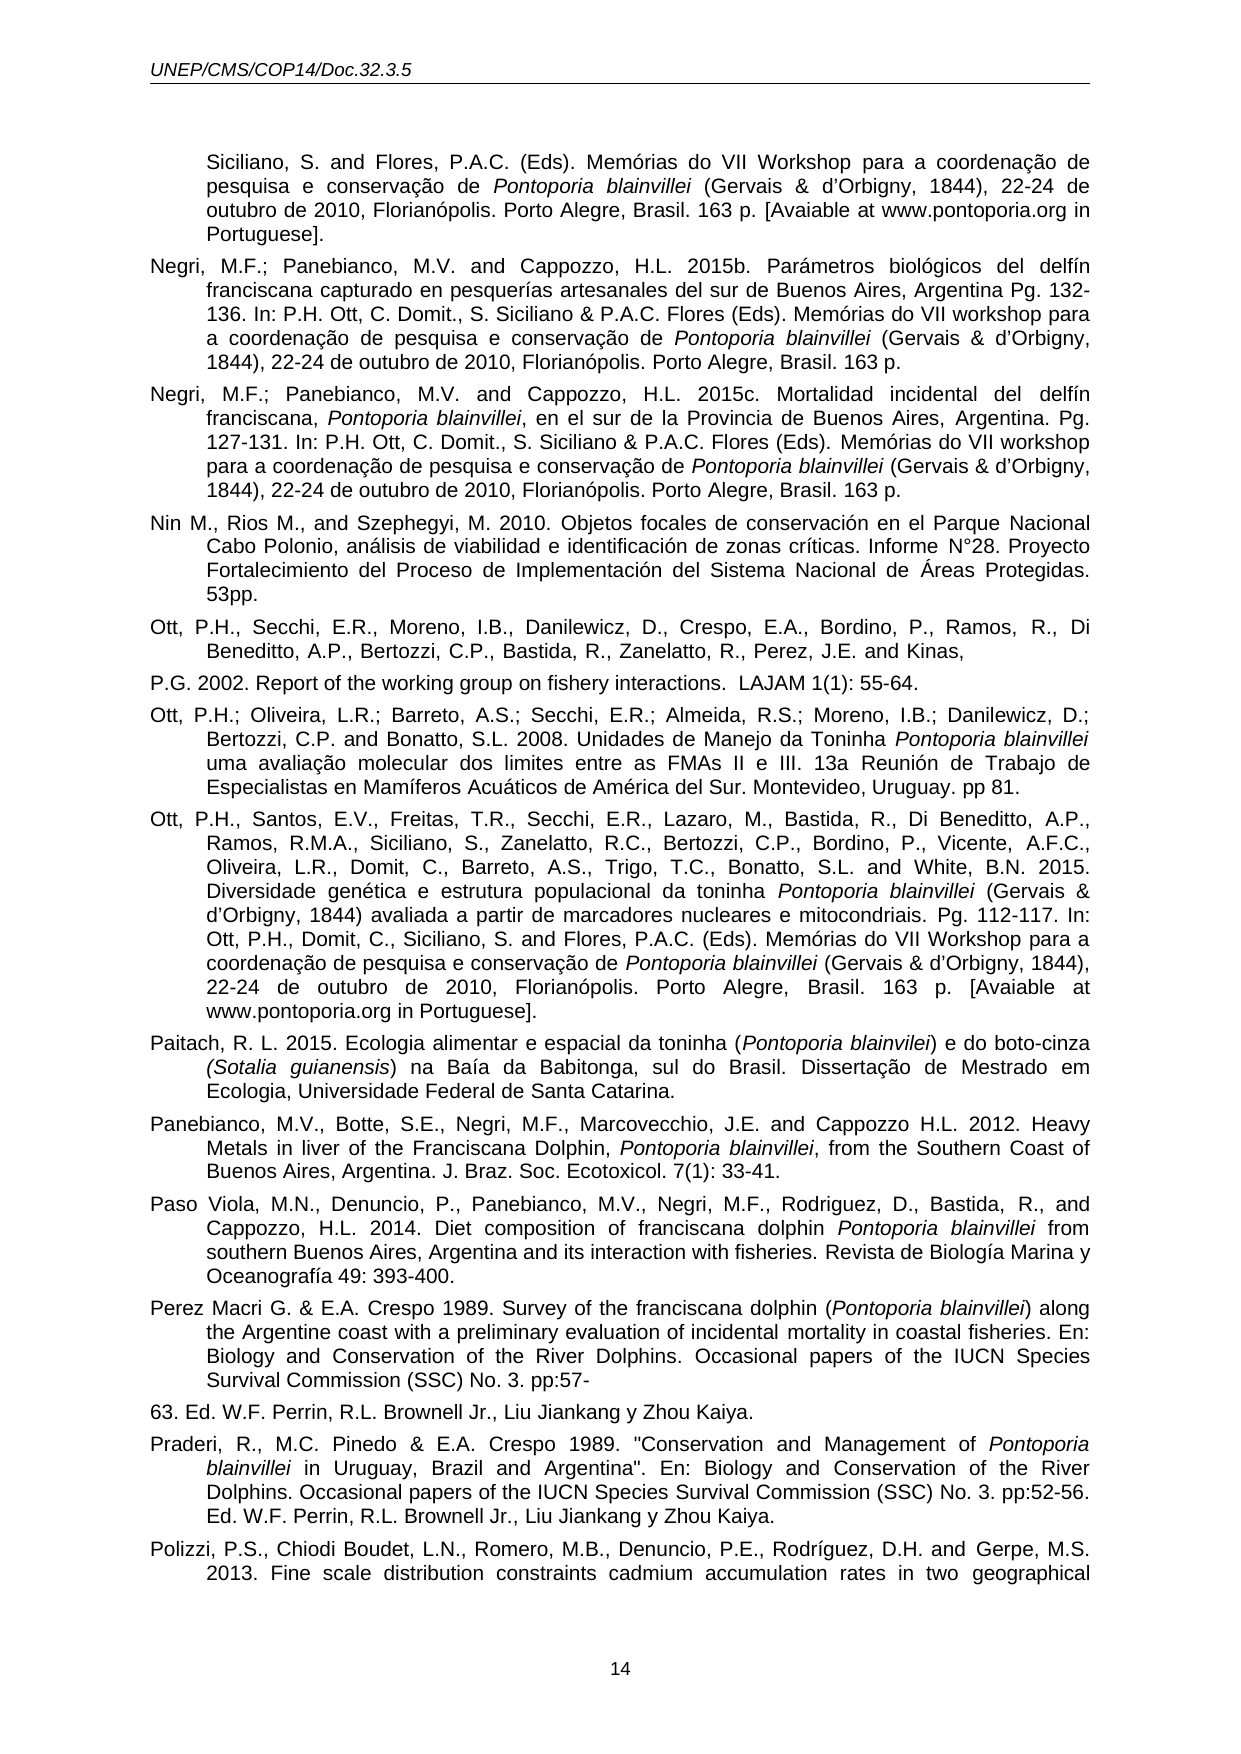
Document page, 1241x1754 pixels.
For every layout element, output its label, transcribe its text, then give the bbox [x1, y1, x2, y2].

text Negri, M.F.; Panebianco, M.V. and Cappozzo, H.L. 2015c. Mortalidad incidental del delfín franciscana, Pontoporia blainvillei, en el sur de la Provincia de Buenos Aires, Argentina. Pg. 127-131. In: P.H. Ott, C. Domit., S. Siciliano & P.A.C. Flores (Eds). Memórias do VII workshop para a coordenação de pesquisa e conservação de Pontoporia blainvillei (Gervais & d’Orbigny, 1844), 22-24 de outubro de 2010, Florianópolis. Porto Alegre, Brasil. 163 p. [150, 382, 1090, 502]
text Ott, P.H., Santos, E.V., Freitas, T.R., Secchi, E.R., Lazaro, M., Bastida, R., Di Beneditto, A.P., Ramos, R.M.A., Siciliano, S., Zanelatto, R.C., Bertozzi, C.P., Bordino, P., Vicente, A.F.C., Oliveira, L.R., Domit, C., Barreto, A.S., Trigo, T.C., Bonatto, S.L. and White, B.N. 2015. Diversidade genética e estrutura populacional da toninha Pontoporia blainvillei (Gervais & d’Orbigny, 1844) avaliada a partir de marcadores nucleares e mitocondriais. Pg. 112-117. In: Ott, P.H., Domit, C., Siciliano, S. and Flores, P.A.C. (Eds). Memórias do VII Workshop para a coordenação de pesquisa e conservação de Pontoporia blainvillei (Gervais & d’Orbigny, 1844), 22-24 de outubro de 2010, Florianópolis. Porto Alegre, Brasil. 163 p. [Avaiable at www.pontoporia.org in Portuguese]. [150, 807, 1090, 1023]
text Ott, P.H., Secchi, E.R., Moreno, I.B., Danilewicz, D., Crespo, E.A., Bordino, P., Ramos, R., Di Beneditto, A.P., Bertozzi, C.P., Bastida, R., Zanelatto, R., Perez, J.E. and Kinas, [150, 614, 1090, 662]
text Negri, M.F.; Panebianco, M.V. and Cappozzo, H.L. 2015b. Parámetros biológicos del delfín franciscana capturado en pesquerías artesanales del sur de Buenos Aires, Argentina Pg. 132-136. In: P.H. Ott, C. Domit., S. Siciliano & P.A.C. Flores (Eds). Memórias do VII workshop para a coordenação de pesquisa e conservação de Pontoporia blainvillei (Gervais & d’Orbigny, 1844), 22-24 de outubro de 2010, Florianópolis. Porto Alegre, Brasil. 163 p. [150, 254, 1090, 374]
text Panebianco, M.V., Botte, S.E., Negri, M.F., Marcovecchio, J.E. and Cappozzo H.L. 2012. Heavy Metals in liver of the Franciscana Dolphin, Pontoporia blainvillei, from the Southern Coast of Buenos Aires, Argentina. J. Braz. Soc. Ecotoxicol. 7(1): 33-41. [150, 1111, 1090, 1183]
text Paso Viola, M.N., Denuncio, P., Panebianco, M.V., Negri, M.F., Rodriguez, D., Bastida, R., and Cappozzo, H.L. 2014. Diet composition of franciscana dolphin Pontoporia blainvillei from southern Buenos Aires, Argentina and its interaction with fisheries. Revista de Biología Marina y Oceanografía 49: 393-400. [150, 1192, 1090, 1287]
text 63. Ed. W.F. Perrin, R.L. Brownell Jr., Liu Jiankang y Zhou Kaiya. [150, 1400, 1090, 1424]
text Ott, P.H.; Oliveira, L.R.; Barreto, A.S.; Secchi, E.R.; Almeida, R.S.; Moreno, I.B.; Danilewicz, D.; Bertozzi, C.P. and Bonatto, S.L. 2008. Unidades de Manejo da Toninha Pontoporia blainvillei uma avaliação molecular dos limites entre as FMAs II e III. 13a Reunión de Trabajo de Especialistas en Mamíferos Acuáticos de América del Sur. Montevideo, Uruguay. pp 81. [150, 703, 1090, 799]
text Paitach, R. L. 2015. Ecologia alimentar e espacial da toninha (Pontoporia blainvilei) e do boto-cinza (Sotalia guianensis) na Baía da Babitonga, sul do Brasil. Dissertação de Mestrado em Ecologia, Universidade Federal de Santa Catarina. [150, 1031, 1090, 1103]
text Nin M., Rios M., and Szephegyi, M. 2010. Objetos focales de conservación en el Parque Nacional Cabo Polonio, análisis de viabilidad e identificación de zonas críticas. Informe N°28. Proyecto Fortalecimiento del Proceso de Implementación del Sistema Nacional de Áreas Protegidas. 53pp. [150, 510, 1090, 606]
text Perez Macri G. & E.A. Crespo 1989. Survey of the franciscana dolphin (Pontoporia blainvillei) along the Argentine coast with a preliminary evaluation of incidental mortality in coastal fisheries. En: Biology and Conservation of the River Dolphins. Occasional papers of the IUCN Species Survival Commission (SSC) No. 3. pp:57- [150, 1296, 1090, 1392]
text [150, 1536, 1090, 1584]
text Praderi, R., M.C. Pinedo & E.A. Crespo 1989. "Conservation and Management of Pontoporia blainvillei in Uruguay, Brazil and Argentina". En: Biology and Conservation of the River Dolphins. Occasional papers of the IUCN Species Survival Commission (SSC) No. 3. pp:52-56. Ed. W.F. Perrin, R.L. Brownell Jr., Liu Jiankang y Zhou Kaiya. [150, 1432, 1090, 1528]
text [150, 150, 1090, 246]
text P.G. 2002. Report of the working group on fishery interactions. LAJAM 1(1): 55-64. [150, 671, 1090, 695]
